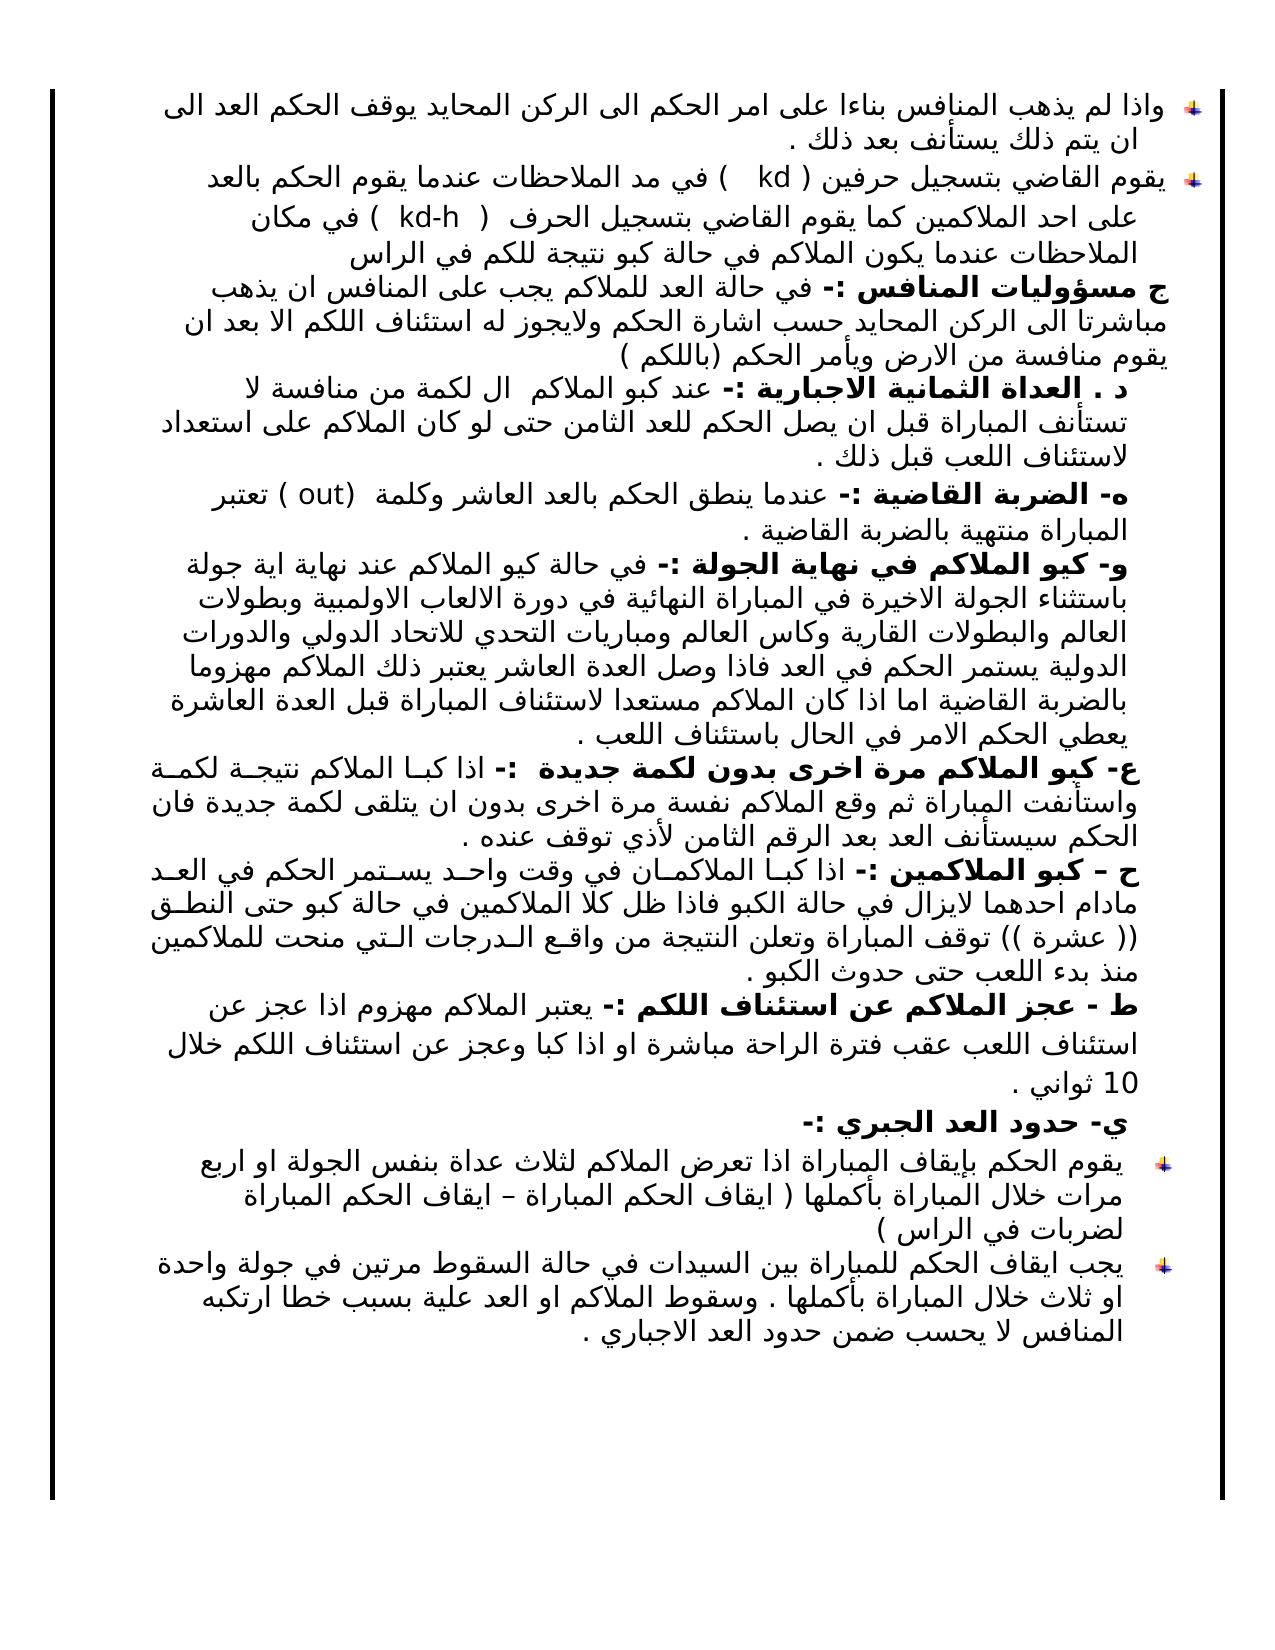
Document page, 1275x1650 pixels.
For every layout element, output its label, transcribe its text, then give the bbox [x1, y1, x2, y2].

list د . العداة الثمانية الاجبارية :- عند كبو الملاكم ال لكمة من منافسة لا تستأنف المباراة قبل ان يصل الحكم للعد الثامن حتى لو كان الملاكم على استعداد لاستئناف اللعب قبل ذلك . [150, 372, 1129, 474]
list يجب ايقاف الحكم للمباراة بين السيدات في حالة السقوط مرتين في جولة واحدة او ثلاث خلال المباراة بأكملها . وسقوط الملاكم او العد علية بسبب خطا ارتكبه المنافس لا يحسب ضمن حدود العد الاجباري . [150, 1246, 1154, 1348]
list و- كيو الملاكم في نهاية الجولة :- في حالة كيو الملاكم عند نهاية اية جولة باستثناء الجولة الاخيرة في المباراة النهائية في دورة الالعاب الاولمبية وبطولات العالم والبطولات القارية وكاس العالم ومباريات التحدي للاتحاد الدولي والدورات الدولية يستمر الحكم في العد فاذا وصل العدة العاشر يعتبر ذلك الملاكم مهزوما بالضربة القاضية اما اذا كان الملاكم مستعدا لاستئناف المباراة قبل العدة العاشرة يعطي الحكم الامر في الحال باستئناف اللعب . [150, 547, 1129, 751]
list يقوم القاضي بتسجيل حرفين ( kd ) في مد الملاحظات عندما يقوم الحكم بالعد على احد الملاكمين كما يقوم القاضي بتسجيل الحرف ( kd-h ) في مكان الملاحظات عندما يكون الملاكم في حالة كبو نتيجة للكم في الراس [150, 157, 1184, 270]
list يقوم الحكم بإيقاف المباراة اذا تعرض الملاكم لثلاث عداة بنفس الجولة او اربع مرات خلال المباراة بأكملها ( ايقاف الحكم المباراة – ايقاف الحكم المباراة لضربات في الراس ) [150, 1144, 1154, 1246]
list ج مسؤوليات المنافس :- في حالة العد للملاكم يجب على المنافس ان يذهب مباشرتا الى الركن المحايد حسب اشارة الحكم ولايجوز له استئناف اللكم الا بعد ان يقوم منافسة من الارض ويأمر الحكم (باللكم ) [150, 270, 1169, 372]
list ي- حدود العد الجبري :- [150, 1106, 1129, 1139]
picture [1184, 171, 1202, 188]
list ح – كبو الملاكمين :- اذا كبا الملاكمان في وقت واحد يستمر الحكم في العد مادام احدهما لايزال في حالة الكبو فاذا ظل كلا الملاكمين في حالة كبو حتى النطق (( عشرة )) توقف المباراة وتعلن النتيجة من واقع الدرجات التي منحت للملاكمين منذ بدء اللعب حتى حدوث الكبو . [150, 853, 1139, 989]
picture [1184, 99, 1202, 116]
picture [1155, 1155, 1172, 1172]
list ط - عجز الملاكم عن استئناف اللكم :- يعتبر الملاكم مهزوم اذا عجز عن استئناف اللعب عقب فترة الراحة مباشرة او اذا كبا وعجز عن استئناف اللكم خلال 10 ثواني . [150, 989, 1139, 1101]
picture [1155, 1256, 1172, 1274]
list ه- الضربة القاضية :- عندما ينطق الحكم بالعد العاشر وكلمة (out ) تعتبر المباراة منتهية بالضربة القاضية . [150, 474, 1129, 547]
list واذا لم يذهب المنافس بناءا على امر الحكم الى الركن المحايد يوقف الحكم العد الى ان يتم ذلك يستأنف بعد ذلك . [150, 89, 1184, 157]
list ع- كبو الملاكم مرة اخرى بدون لكمة جديدة :- اذا كبا الملاكم نتيجة لكمة واستأنفت المباراة ثم وقع الملاكم نفسة مرة اخرى بدون ان يتلقى لكمة جديدة فان الحكم سيستأنف العد بعد الرقم الثامن لأذي توقف عنده . [150, 751, 1139, 853]
